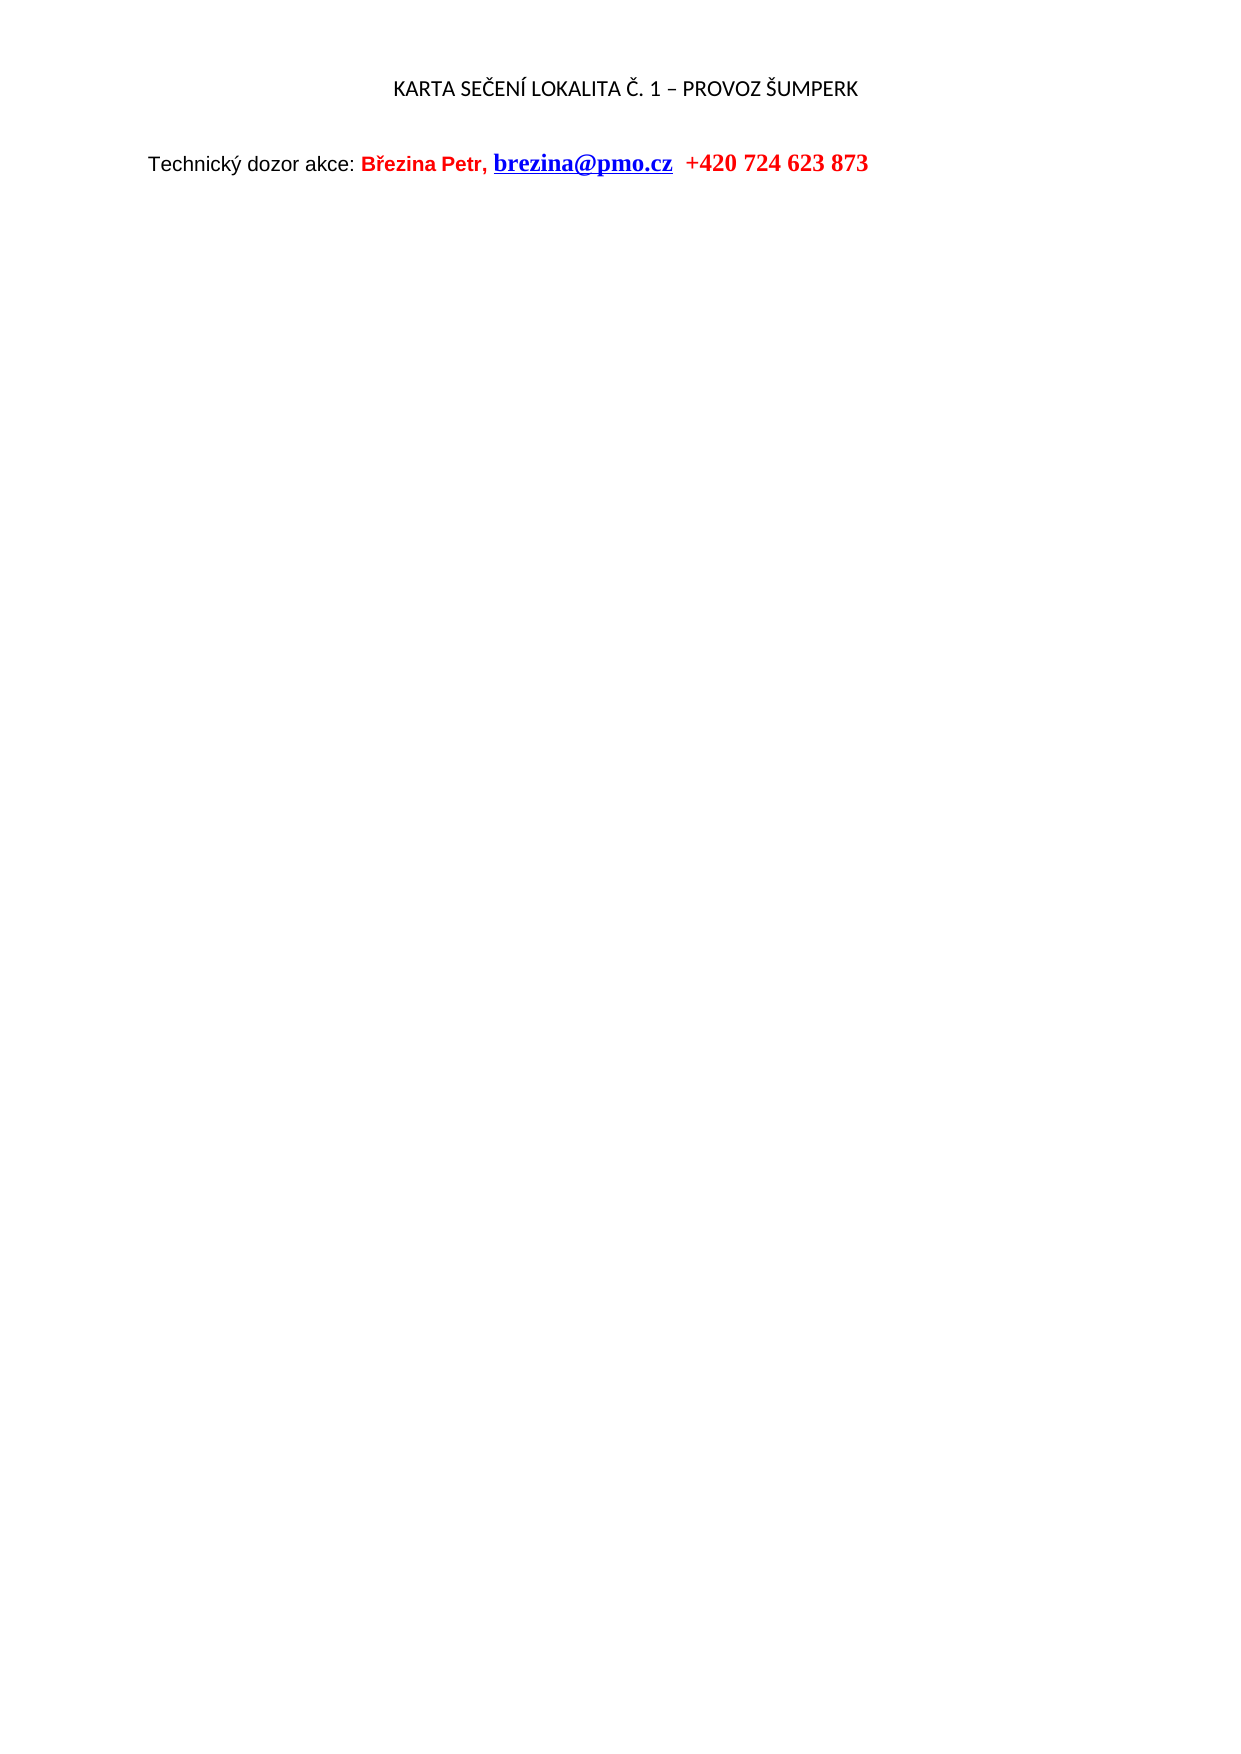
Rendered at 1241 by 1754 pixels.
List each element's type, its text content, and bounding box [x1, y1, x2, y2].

text Technický dozor akce: Březina Petr, brezina@pmo.cz +420 724 623 873Přílohy: - situace [148, 148, 1104, 176]
